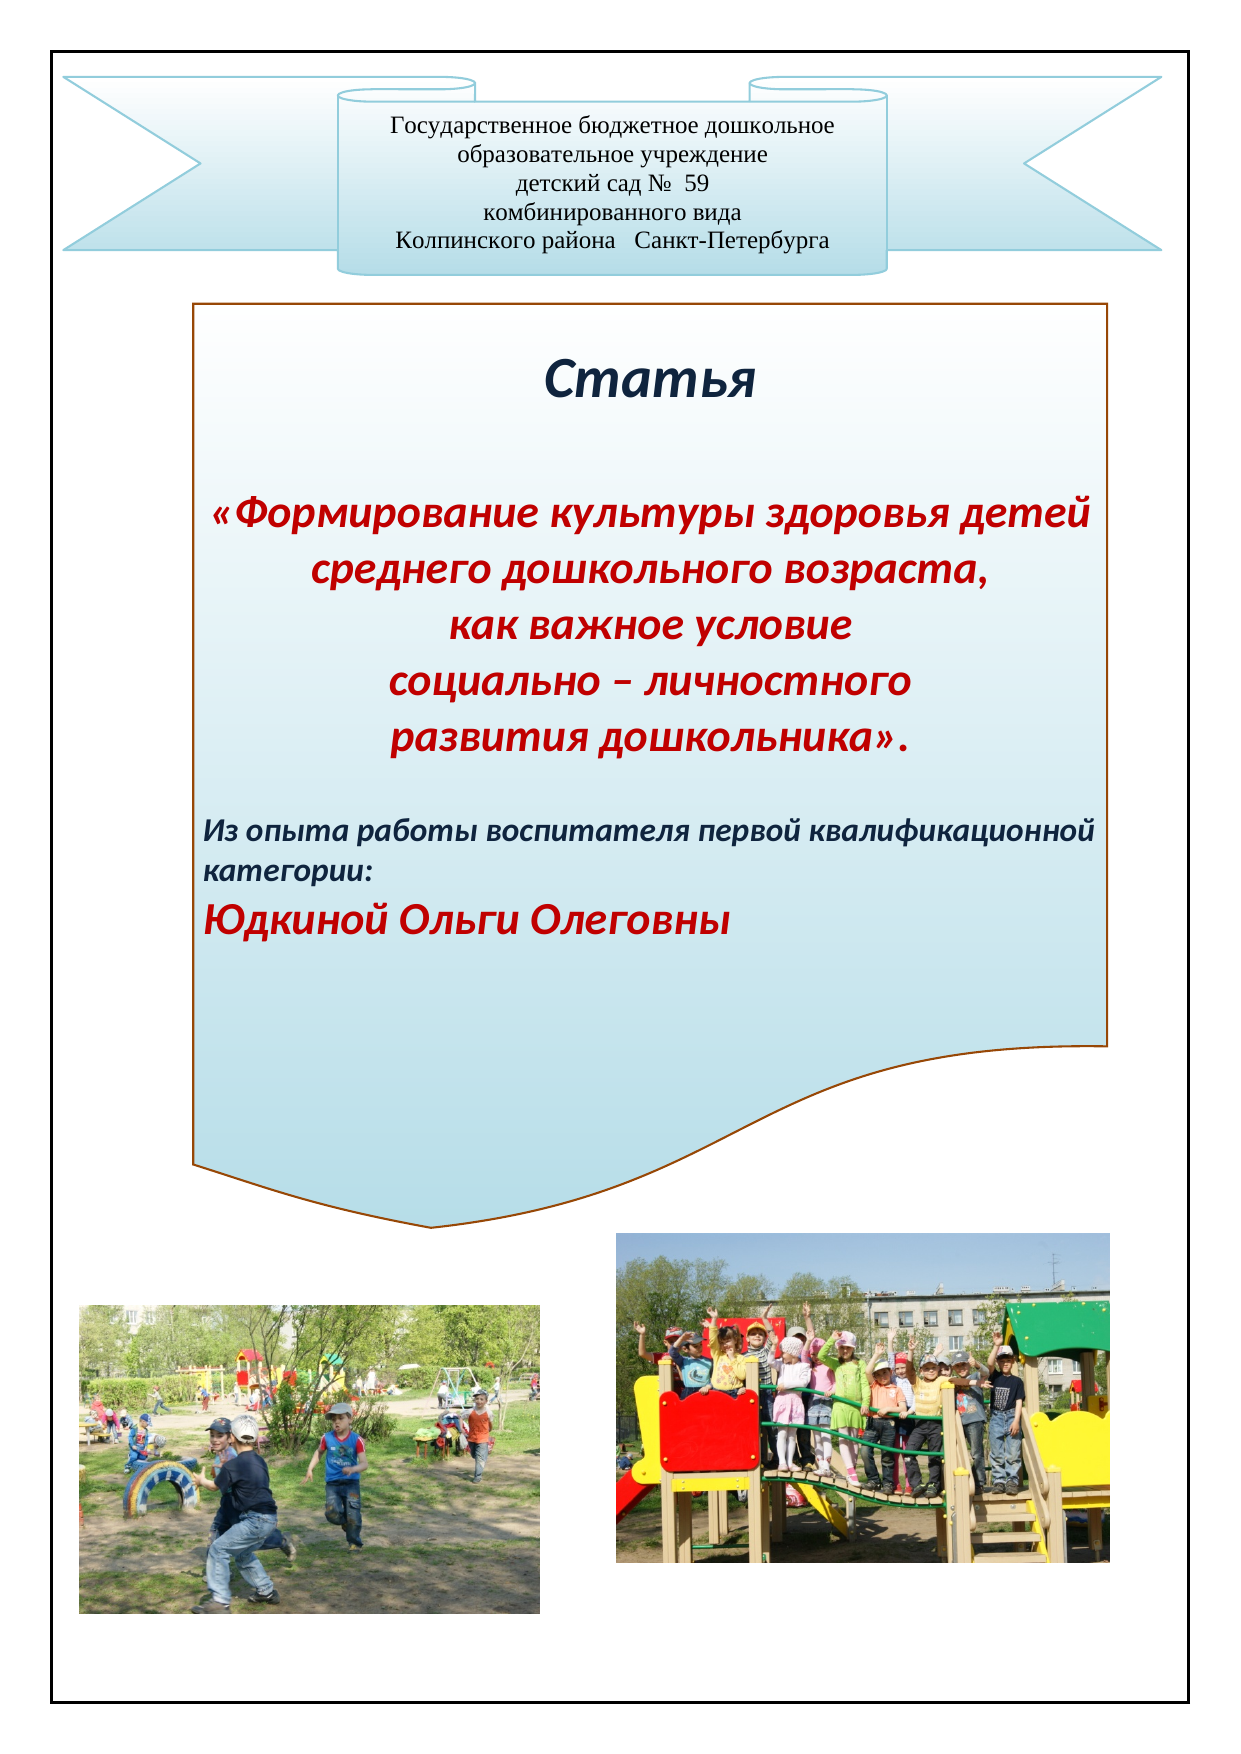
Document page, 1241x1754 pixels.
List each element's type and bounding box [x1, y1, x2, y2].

picture [79, 1305, 540, 1614]
picture [616, 1233, 1110, 1563]
